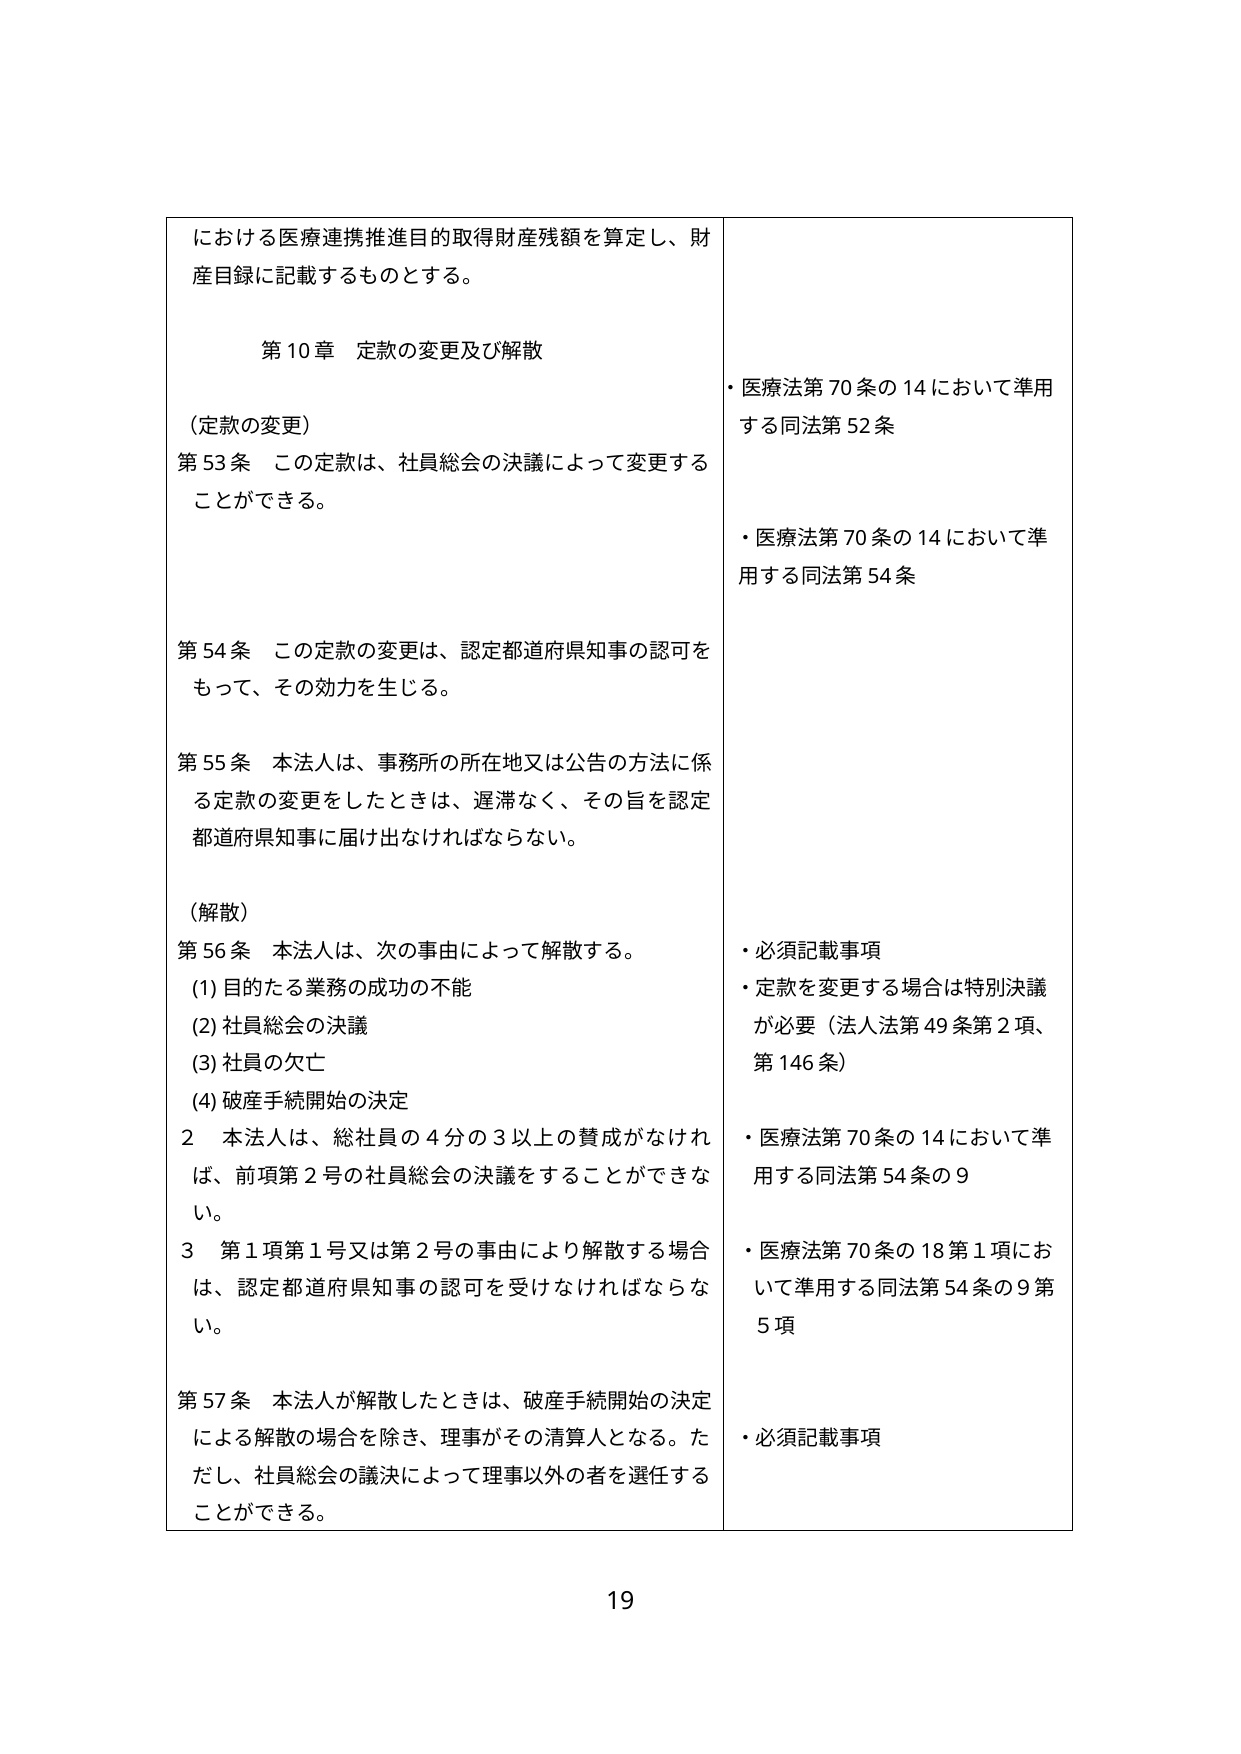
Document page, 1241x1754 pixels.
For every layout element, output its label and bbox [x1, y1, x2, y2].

table_cell [724, 218, 1072, 1530]
table_cell [167, 218, 723, 1530]
